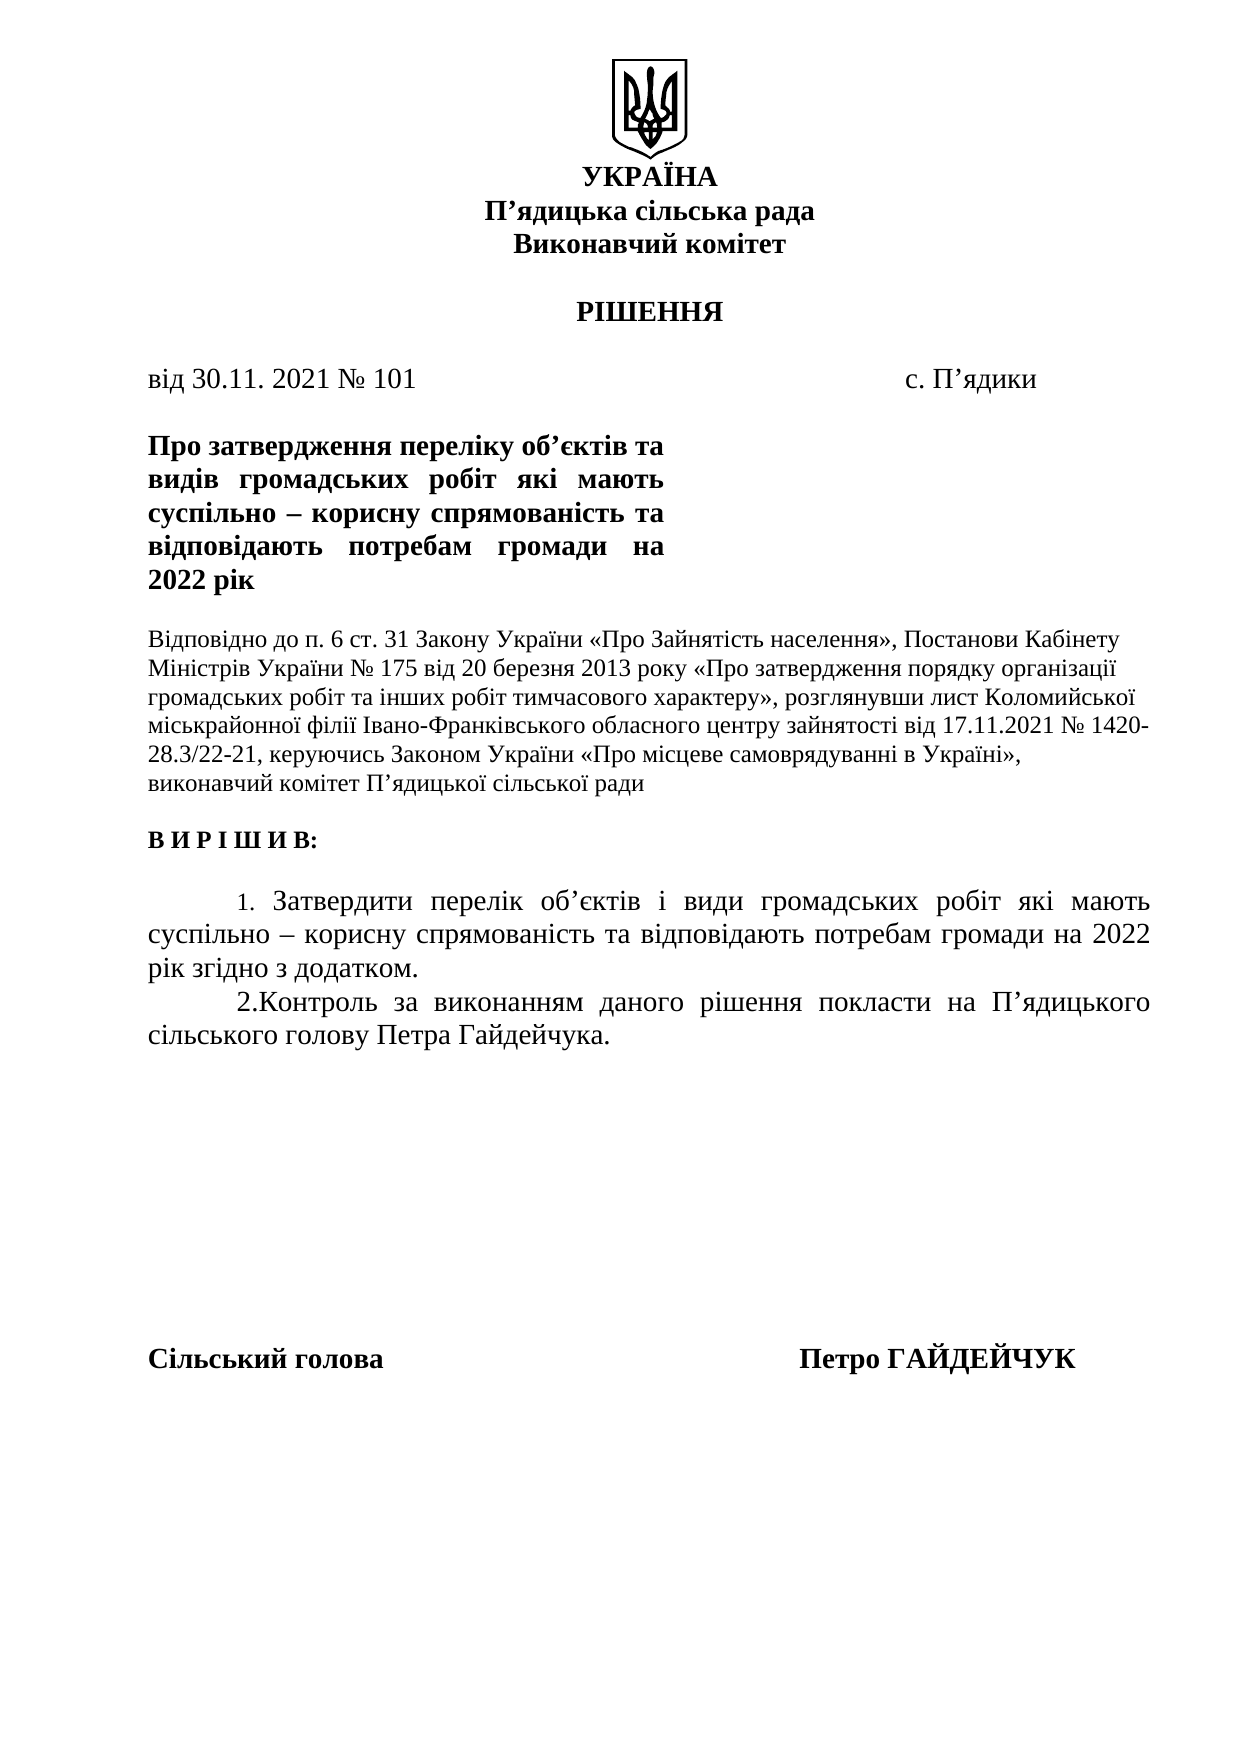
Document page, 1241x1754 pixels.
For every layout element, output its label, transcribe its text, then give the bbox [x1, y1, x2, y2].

text Сільський голова Петро ГАЙДЕЙЧУК [148, 1341, 1152, 1374]
text Виконавчий комітет [148, 227, 1152, 260]
text Про затвердження переліку об’єктів та видів громадських робіт які мають суспільно – корисну спрямованість та відповідають потребам громади на 2022 рік [148, 428, 664, 596]
text РІШЕННЯ [148, 294, 1152, 327]
text від 30.11. 2021 № 101 с. П’ядики [148, 361, 1152, 394]
text 1. Затвердити перелік об’єктів і види громадських робіт які мають суспільно – корисну спрямованість та відповідають потребам громади на 2022 рік згідно з додатком. [148, 883, 1152, 984]
text 2.Контроль за виконанням даного рішення покласти на П’ядицького сільського голову Петра Гайдейчука. [148, 984, 1152, 1051]
text УКРАЇНА [148, 159, 1152, 193]
text П’ядицька сільська рада [148, 193, 1152, 227]
